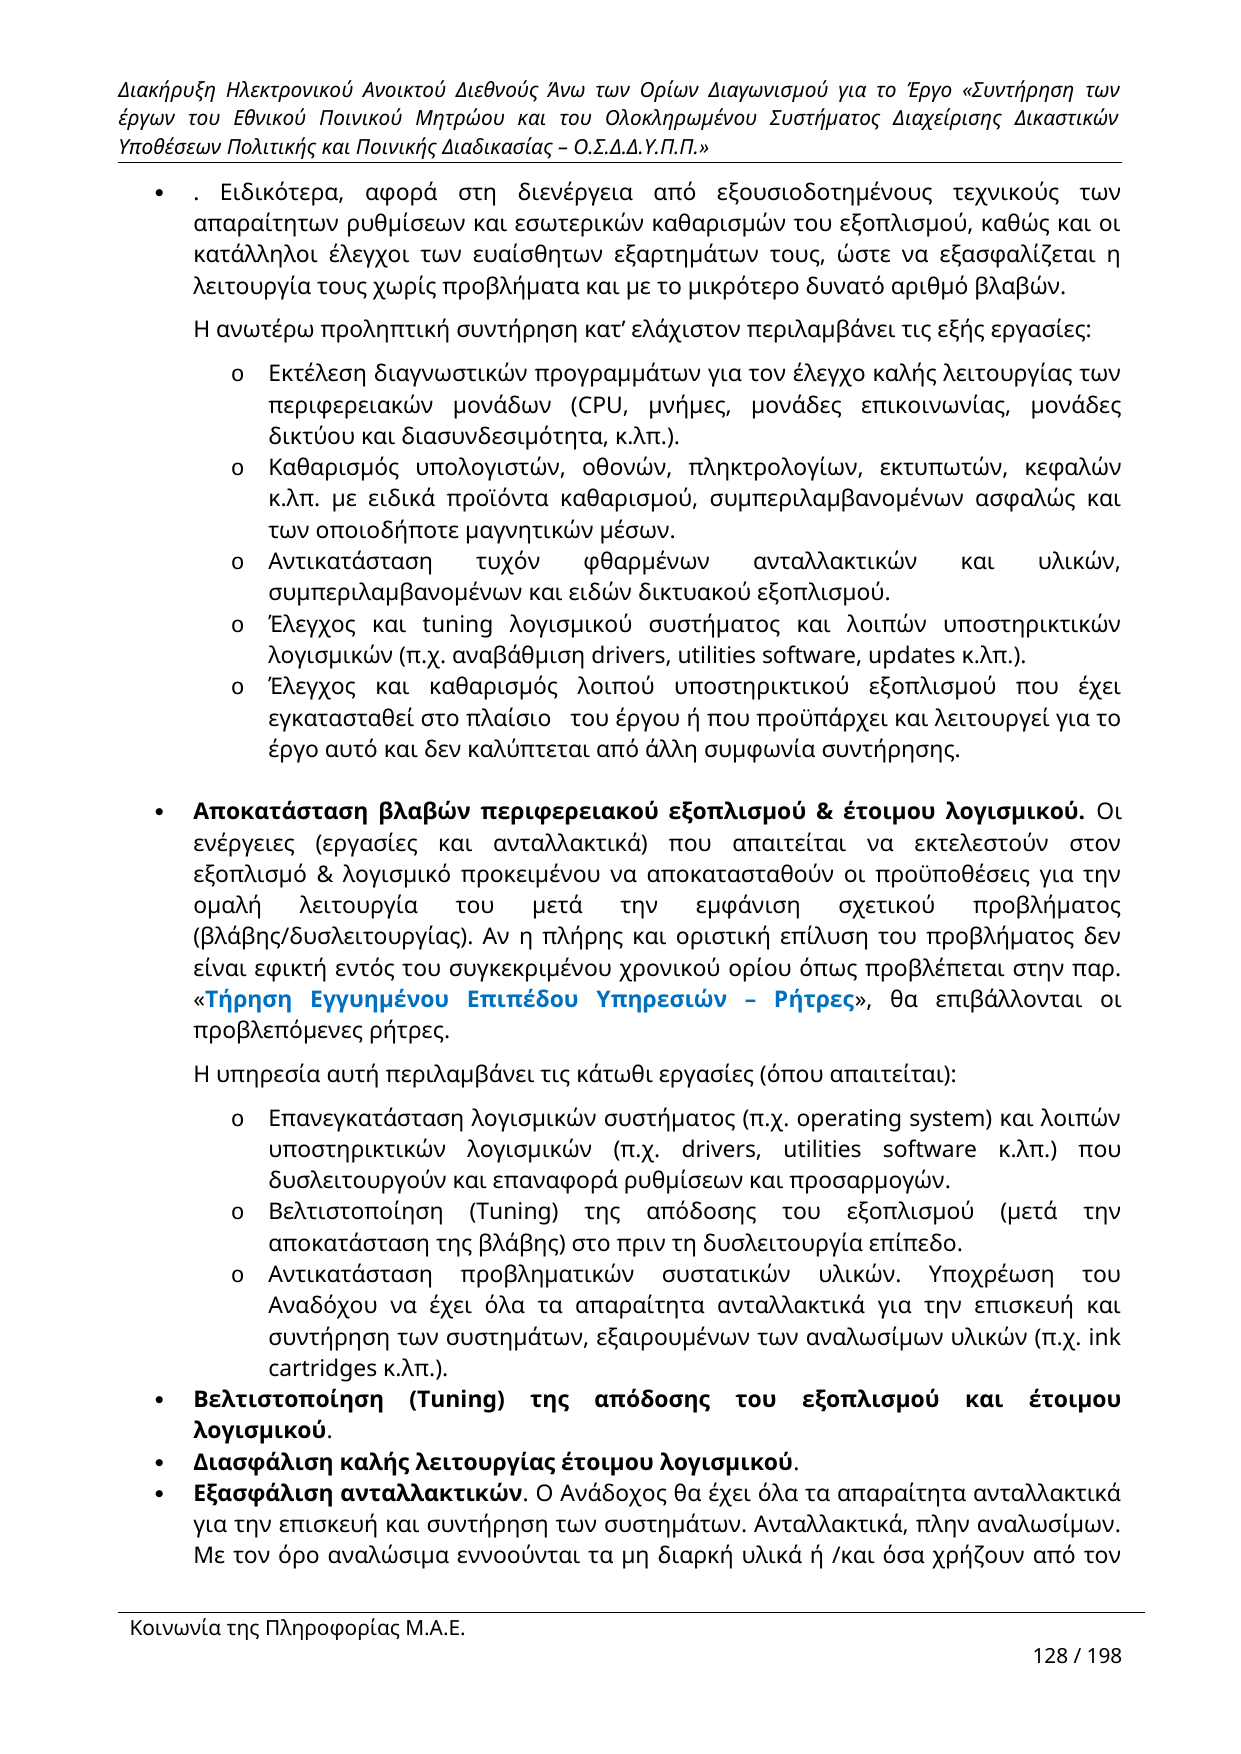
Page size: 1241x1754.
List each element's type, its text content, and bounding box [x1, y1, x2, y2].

list Διασφάλιση καλής λειτουργίας έτοιμου λογισμικού. [156, 1446, 1122, 1477]
list Αντικατάσταση προβληματικών συστατικών υλικών. Υποχρέωση του Αναδόχου να έχει όλα τα απαραίτητα ανταλλακτικά για την επισκευή και συντήρηση των συστημάτων, εξαιρουμένων των αναλωσίμων υλικών (π.χ. ink cartridges κ.λπ.). [231, 1258, 1122, 1383]
list Καθαρισμός υπολογιστών, οθονών, πληκτρολογίων, εκτυπωτών, κεφαλών κ.λπ. με ειδικά προϊόντα καθαρισμού, συμπεριλαμβανομένων ασφαλώς και των οποιοδήποτε μαγνητικών μέσων. [231, 451, 1122, 545]
list Βελτιστοποίηση (Tuning) της απόδοσης του εξοπλισμού (μετά την αποκατάσταση της βλάβης) στο πριν τη δυσλειτουργία επίπεδο. [231, 1195, 1122, 1258]
text Η υπηρεσία αυτή περιλαμβάνει τις κάτωθι εργασίες (όπου απαιτείται): [193, 1058, 1122, 1089]
list Επανεγκατάσταση λογισμικών συστήματος (π.χ. operating system) και λοιπών υποστηρικτικών λογισμικών (π.χ. drivers, utilities software κ.λπ.) που δυσλειτουργούν και επαναφορά ρυθμίσεων και προσαρμογών. [231, 1101, 1122, 1195]
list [156, 1477, 1122, 1571]
list Εκτέλεση διαγνωστικών προγραμμάτων για τον έλεγχο καλής λειτουργίας των περιφερειακών μονάδων (CPU, μνήμες, μονάδες επικοινωνίας, μονάδες δικτύου και διασυνδεσιμότητα, κ.λπ.). [231, 357, 1122, 451]
list ΠΑΡΑΡΤΗΜΑ XII – Πληροφοριακή Υποδομή Λειτουργικής Ενότητας 2 (ΛΕ2) . Συντήρηση του Εθνικού Ποινικού Μητρώου(ΕΠΜ). Ειδικότερα, αφορά στη διενέργεια από εξουσιοδοτημένους τεχνικούς των απαραίτητων ρυθμίσεων και εσωτερικών καθαρισμών του εξοπλισμού, καθώς και οι κατάλληλοι έλεγχοι των ευαίσθητων εξαρτημάτων τους, ώστε να εξασφαλίζεται η λειτουργία τους χωρίς προβλήματα και με το μικρότερο δυνατό αριθμό βλαβών. [156, 176, 1122, 301]
list Αποκατάσταση βλαβών περιφερειακού εξοπλισμού & έτοιμου λογισμικού. Οι ενέργειες (εργασίες και ανταλλακτικά) που απαιτείται να εκτελεστούν στον εξοπλισμό & λογισμικό προκειμένου να αποκατασταθούν οι προϋποθέσεις για την ομαλή λειτουργία του μετά την εμφάνιση σχετικού προβλήματος (βλάβης/δυσλειτουργίας). Αν η πλήρης και οριστική επίλυση του προβλήματος δεν είναι εφικτή εντός του συγκεκριμένου χρονικού ορίου όπως προβλέπεται στην παρ. «Τήρηση Εγγυημένου Επιπέδου Υπηρεσιών – Ρήτρες», θα επιβάλλονται οι προβλεπόμενες ρήτρες. [156, 795, 1122, 1045]
list Έλεγχος και καθαρισμός λοιπού υποστηρικτικού εξοπλισμού που έχει εγκατασταθεί στο πλαίσιο του έργου ή που προϋπάρχει και λειτουργεί για το έργο αυτό και δεν καλύπτεται από άλλη συμφωνία συντήρησης. [231, 670, 1122, 764]
list Βελτιστοποίηση (Tuning) της απόδοσης του εξοπλισμού και έτοιμου λογισμικού. [156, 1383, 1122, 1446]
list Έλεγχος και tuning λογισμικού συστήματος και λοιπών υποστηρικτικών λογισμικών (π.χ. αναβάθμιση drivers, utilities software, updates κ.λπ.). [231, 607, 1122, 670]
list Αντικατάσταση τυχόν φθαρμένων ανταλλακτικών και υλικών, συμπεριλαμβανομένων και ειδών δικτυακού εξοπλισμού. [231, 545, 1122, 607]
text Η ανωτέρω προληπτική συντήρηση κατ’ ελάχιστον περιλαμβάνει τις εξής εργασίες: [193, 313, 1122, 345]
